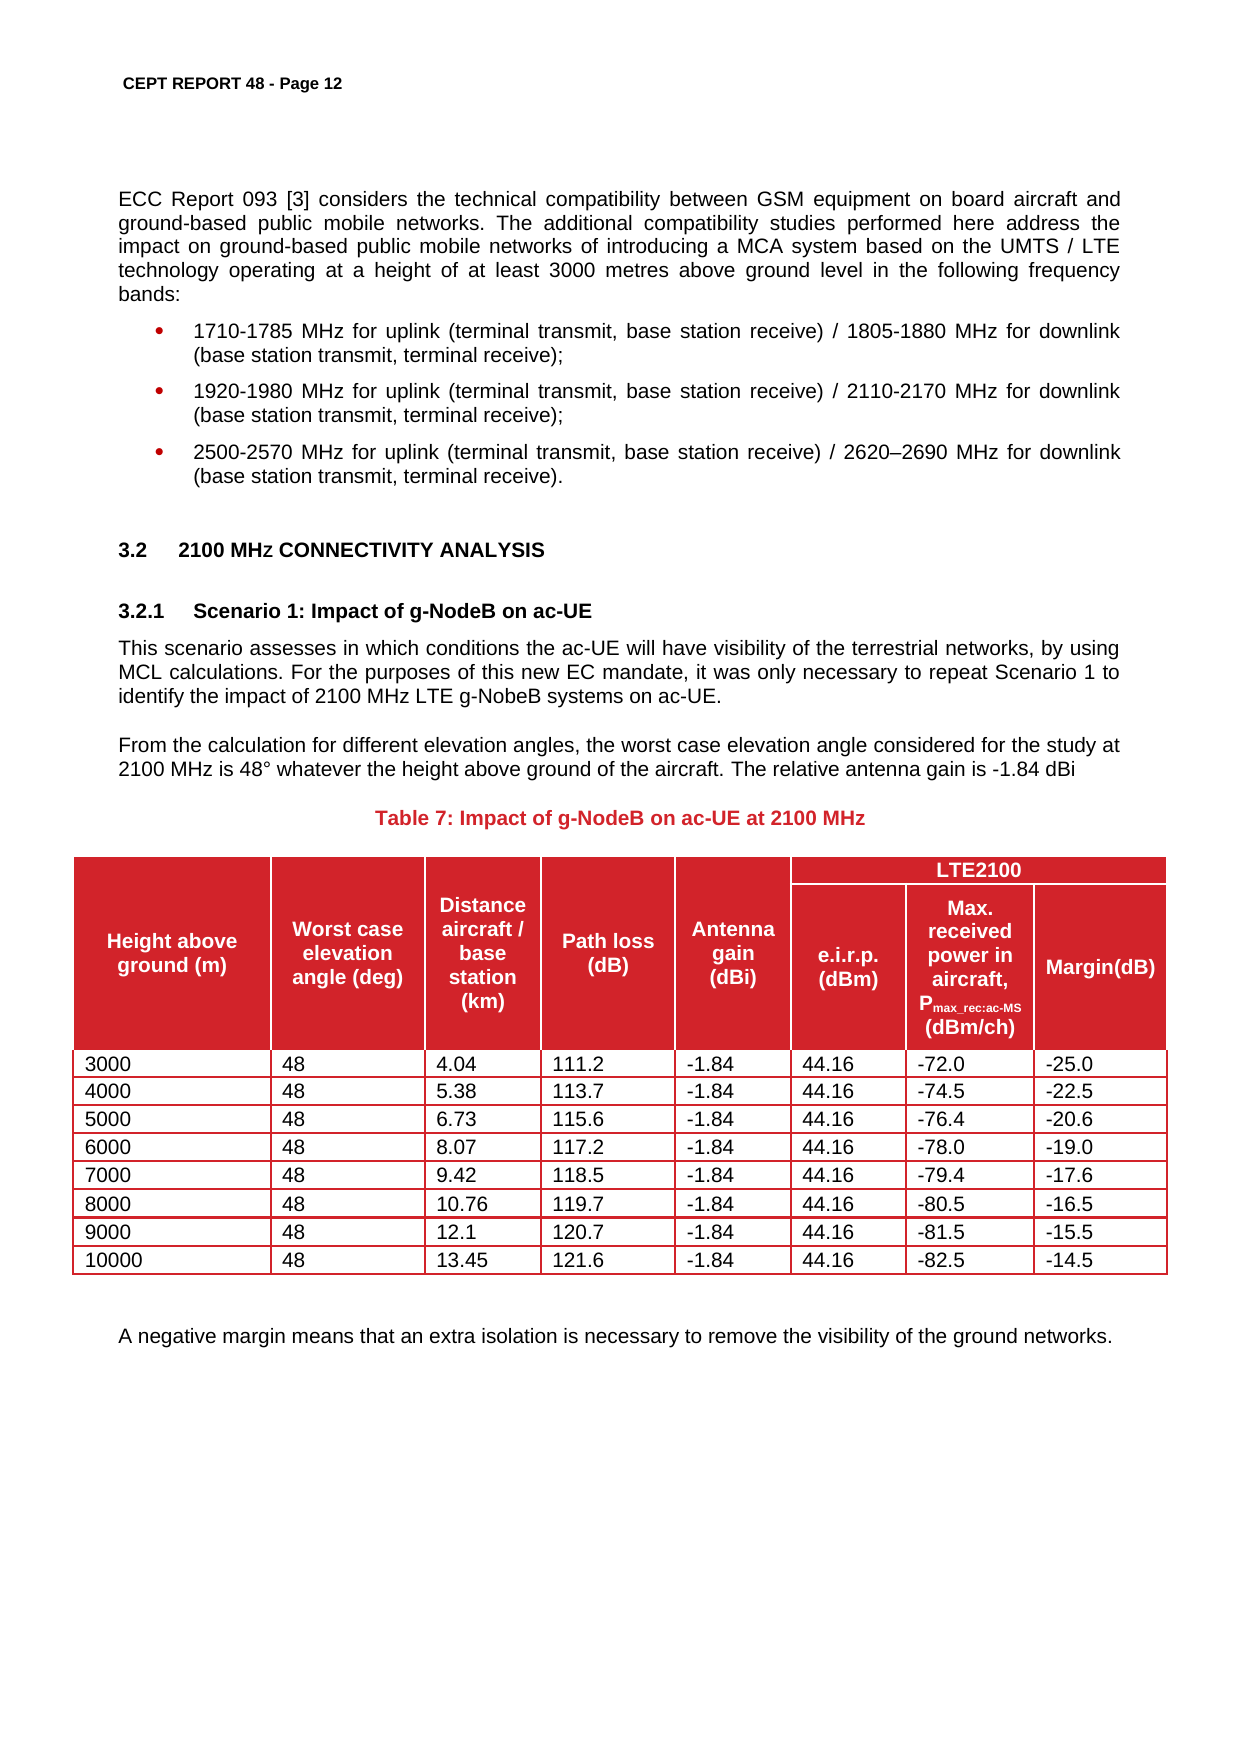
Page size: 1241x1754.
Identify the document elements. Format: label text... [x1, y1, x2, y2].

table_cell 48 [272, 1190, 424, 1216]
table_cell 48 [272, 1219, 424, 1244]
table_cell -17.6 [1035, 1162, 1166, 1188]
table_cell 48 [272, 1106, 424, 1132]
table_cell -1.84 [676, 1134, 790, 1160]
table_cell 115.6 [542, 1106, 674, 1132]
table_header Height above ground (m) [74, 857, 270, 1050]
table_cell 111.2 [542, 1052, 674, 1076]
text This scenario assesses in which conditions the ac-UE will have visibility of the terrestrial networks, by using MCL calculations. For the purposes of this new EC mandate, it was only necessary to repeat Scenario 1 to identify the impact of 2100 MHz LTE g-NobeB systems on ac-UE. [118, 636, 1122, 708]
table_cell 48 [272, 1247, 424, 1273]
table_cell 118.5 [542, 1162, 674, 1188]
list 2500-2570 MHz for uplink (terminal transmit, base station receive) / 2620–2690 MHz for downlink (base station transmit, terminal receive). [156, 440, 1122, 488]
table_cell 44.16 [792, 1106, 905, 1132]
table_cell -1.84 [676, 1219, 790, 1244]
table_header LTE2100 [792, 857, 1166, 883]
table_cell 48 [272, 1078, 424, 1104]
table_cell 4.04 [426, 1052, 540, 1076]
table_cell -25.0 [1035, 1052, 1166, 1076]
subtitle 2100 MHz connectivity analysis [118, 538, 1122, 562]
table_cell 6.73 [426, 1106, 540, 1132]
table_cell -82.5 [907, 1247, 1033, 1273]
table_header Path loss (dB) [542, 857, 674, 1050]
table_cell 13.45 [426, 1247, 540, 1273]
table_cell -74.5 [907, 1078, 1033, 1104]
table_cell -1.84 [676, 1190, 790, 1216]
table_cell Max. received power in aircraft, Pmax_rec:ac-MS (dBm/ch) [907, 885, 1033, 1050]
table_cell 9.42 [426, 1162, 540, 1188]
table_cell -1.84 [676, 1052, 790, 1076]
table_cell 8000 [74, 1190, 270, 1216]
table_cell -16.5 [1035, 1190, 1166, 1216]
table_cell -15.5 [1035, 1219, 1166, 1244]
table_cell 3000 [74, 1052, 270, 1076]
table_cell -19.0 [1035, 1134, 1166, 1160]
table_cell 48 [272, 1162, 424, 1188]
text A negative margin means that an extra isolation is necessary to remove the visibility of the ground networks. [118, 1324, 1122, 1348]
list 1920-1980 MHz for uplink (terminal transmit, base station receive) / 2110-2170 MHz for downlink (base station transmit, terminal receive); [156, 379, 1122, 427]
table_cell -22.5 [1035, 1078, 1166, 1104]
table_cell 48 [272, 1052, 424, 1076]
table_header Worst case elevation angle (deg) [272, 857, 424, 1050]
table_cell 44.16 [792, 1162, 905, 1188]
table_cell -1.84 [676, 1162, 790, 1188]
list 1710-1785 MHz for uplink (terminal transmit, base station receive) / 1805-1880 MHz for downlink (base station transmit, terminal receive); [156, 319, 1122, 367]
table_cell 44.16 [792, 1190, 905, 1216]
table_cell -79.4 [907, 1162, 1033, 1188]
table_cell -1.84 [676, 1247, 790, 1273]
table_cell 44.16 [792, 1247, 905, 1273]
table_cell -1.84 [676, 1078, 790, 1104]
table_cell -76.4 [907, 1106, 1033, 1132]
table_header Antenna gain (dBi) [676, 857, 790, 1050]
table_cell -14.5 [1035, 1247, 1166, 1273]
table_cell 7000 [74, 1162, 270, 1188]
table_cell 6000 [74, 1134, 270, 1160]
subtitle Scenario 1: Impact of g-NodeB on ac-UE [118, 599, 1122, 623]
table_cell 10.76 [426, 1190, 540, 1216]
table_cell 12.1 [426, 1219, 540, 1244]
table_cell 4000 [74, 1078, 270, 1104]
table_cell -78.0 [907, 1134, 1033, 1160]
table_cell -1.84 [676, 1106, 790, 1132]
table_header Distance aircraft / base station (km) [426, 857, 540, 1050]
text Table 7: Impact of g-NodeB on ac-UE at 2100 MHz [118, 806, 1122, 829]
table_cell 9000 [74, 1219, 270, 1244]
table_cell -81.5 [907, 1219, 1033, 1244]
text ECC Report 093 [3] considers the technical compatibility between GSM equipment on board aircraft and ground-based public mobile networks. The additional compatibility studies performed here address the impact on ground-based public mobile networks of introducing a MCA system based on the UMTS / LTE technology operating at a height of at least 3000 metres above ground level in the following frequency bands: [118, 186, 1122, 306]
table_cell 113.7 [542, 1078, 674, 1104]
table_cell 44.16 [792, 1134, 905, 1160]
table_cell 5000 [74, 1106, 270, 1132]
text From the calculation for different elevation angles, the worst case elevation angle considered for the study at 2100 MHz is 48° whatever the height above ground of the aircraft. The relative antenna gain is -1.84 dBi [118, 733, 1122, 781]
table_cell -80.5 [907, 1190, 1033, 1216]
table_cell -20.6 [1035, 1106, 1166, 1132]
table_cell 10000 [74, 1247, 270, 1273]
table_cell 44.16 [792, 1052, 905, 1076]
table_cell 120.7 [542, 1219, 674, 1244]
table_cell 44.16 [792, 1078, 905, 1104]
table_cell 117.2 [542, 1134, 674, 1160]
table_cell -72.0 [907, 1052, 1033, 1076]
table_cell e.i.r.p. (dBm) [792, 885, 905, 1050]
table_cell 119.7 [542, 1190, 674, 1216]
table_cell 5.38 [426, 1078, 540, 1104]
table_cell 121.6 [542, 1247, 674, 1273]
table_cell Margin(dB) [1035, 885, 1166, 1050]
table_cell 48 [272, 1134, 424, 1160]
table_cell 44.16 [792, 1219, 905, 1244]
table_cell 8.07 [426, 1134, 540, 1160]
